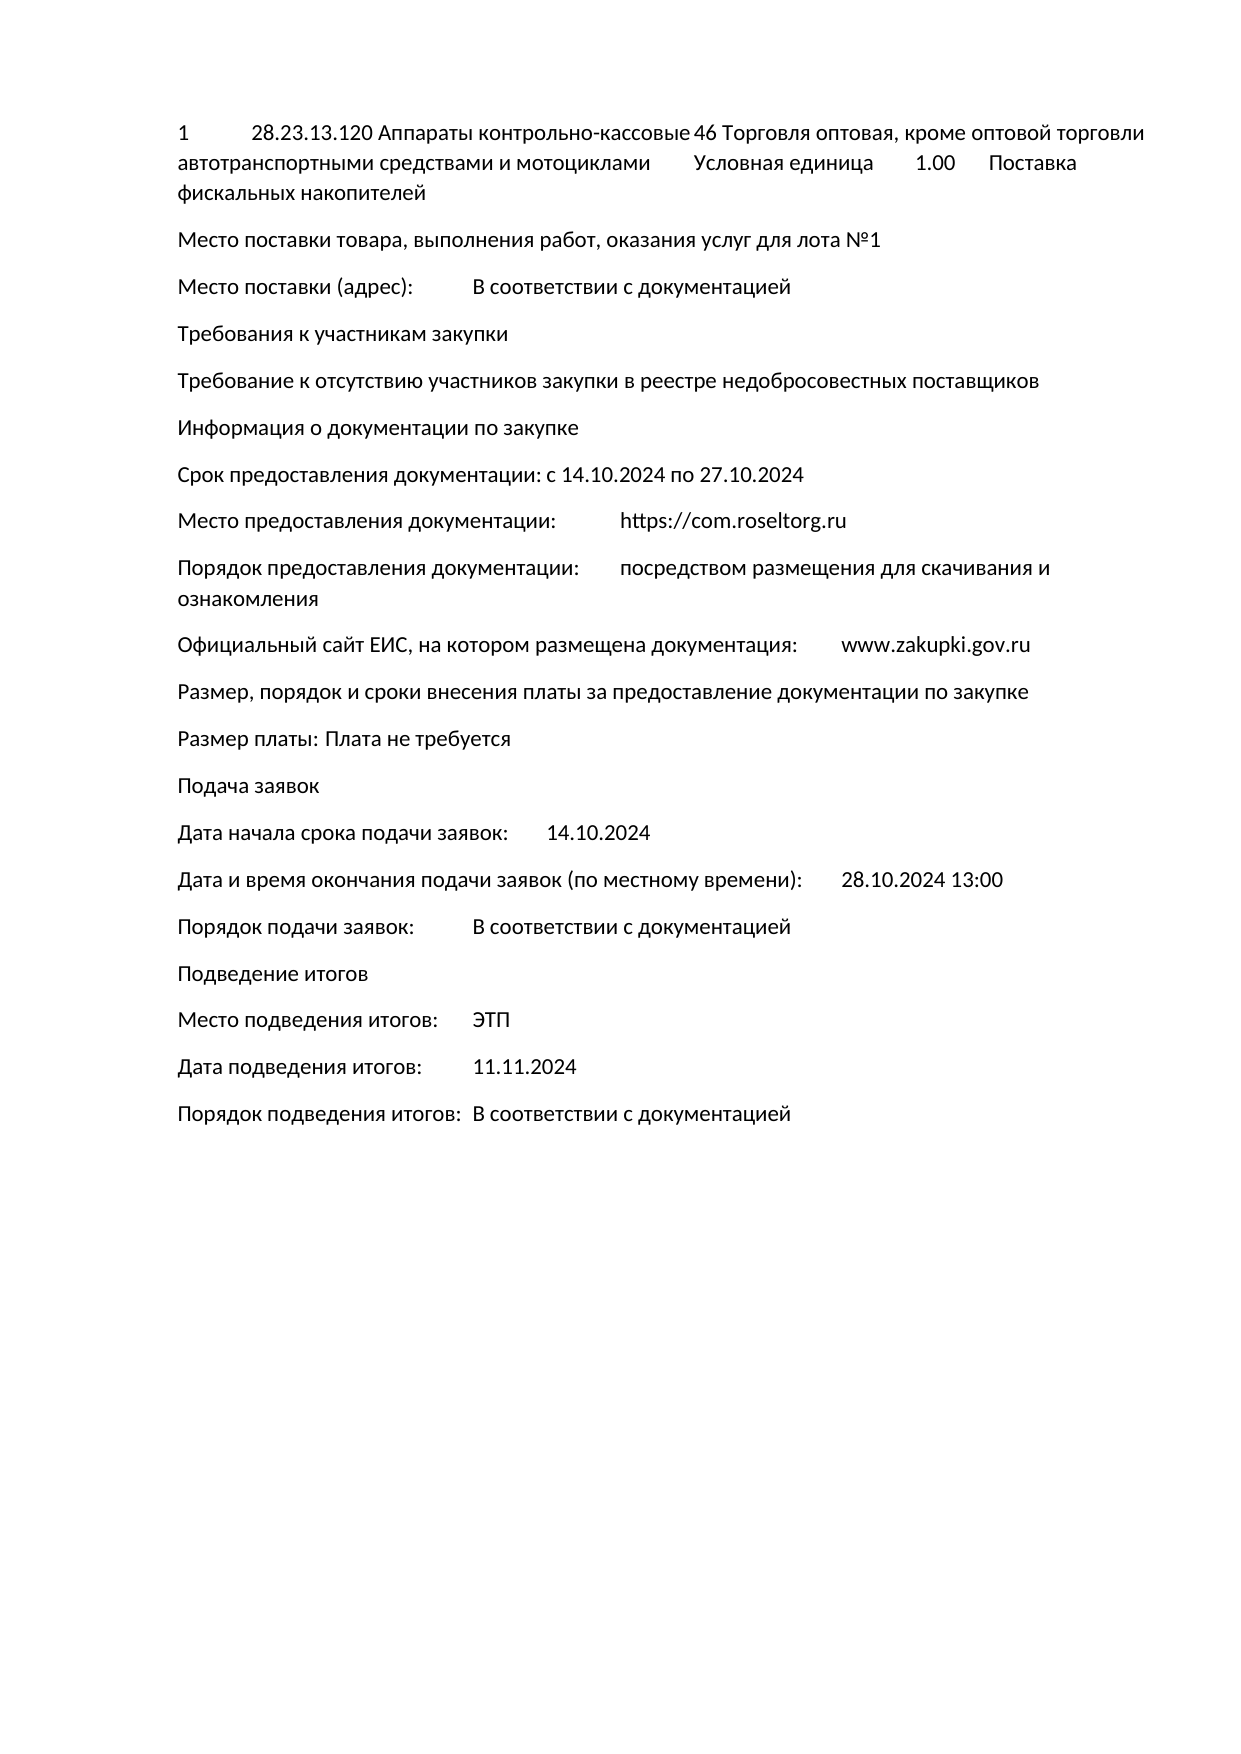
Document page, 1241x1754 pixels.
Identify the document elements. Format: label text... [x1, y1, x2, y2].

text Место подведения итогов: ЭТП [177, 1006, 1152, 1034]
text Место поставки (адрес): В соответствии с документацией [177, 272, 1152, 300]
text Требование к отсутствию участников закупки в реестре недобросовестных поставщиков [177, 366, 1152, 394]
text Дата подведения итогов: 11.11.2024 [177, 1052, 1152, 1081]
text Дата начала срока подачи заявок: 14.10.2024 [177, 818, 1152, 846]
text Размер платы: Плата не требуется [177, 724, 1152, 752]
text Официальный сайт ЕИС, на котором размещена документация: www.zakupki.gov.ru [177, 631, 1152, 659]
text Подача заявок [177, 771, 1152, 799]
text Подведение итогов [177, 959, 1152, 987]
text Порядок подведения итогов: В соответствии с документацией [177, 1099, 1152, 1127]
text Дата и время окончания подачи заявок (по местному времени): 28.10.2024 13:00 [177, 865, 1152, 893]
text 1 28.23.13.120 Аппараты контрольно-кассовые 46 Торговля оптовая, кроме оптовой торговли автотранспортными средствами и мотоциклами Условная единица 1.00 Поставка фискальных накопителей [177, 118, 1152, 207]
text Требования к участникам закупки [177, 319, 1152, 347]
text Информация о документации по закупке [177, 413, 1152, 441]
text Размер, порядок и сроки внесения платы за предоставление документации по закупке [177, 677, 1152, 706]
text Порядок подачи заявок: В соответствии с документацией [177, 912, 1152, 940]
text Порядок предоставления документации: посредством размещения для скачивания и ознакомления [177, 553, 1152, 612]
text Срок предоставления документации: с 14.10.2024 по 27.10.2024 [177, 460, 1152, 488]
text Место предоставления документации: https://com.roseltorg.ru [177, 507, 1152, 535]
text Место поставки товара, выполнения работ, оказания услуг для лота №1 [177, 225, 1152, 253]
